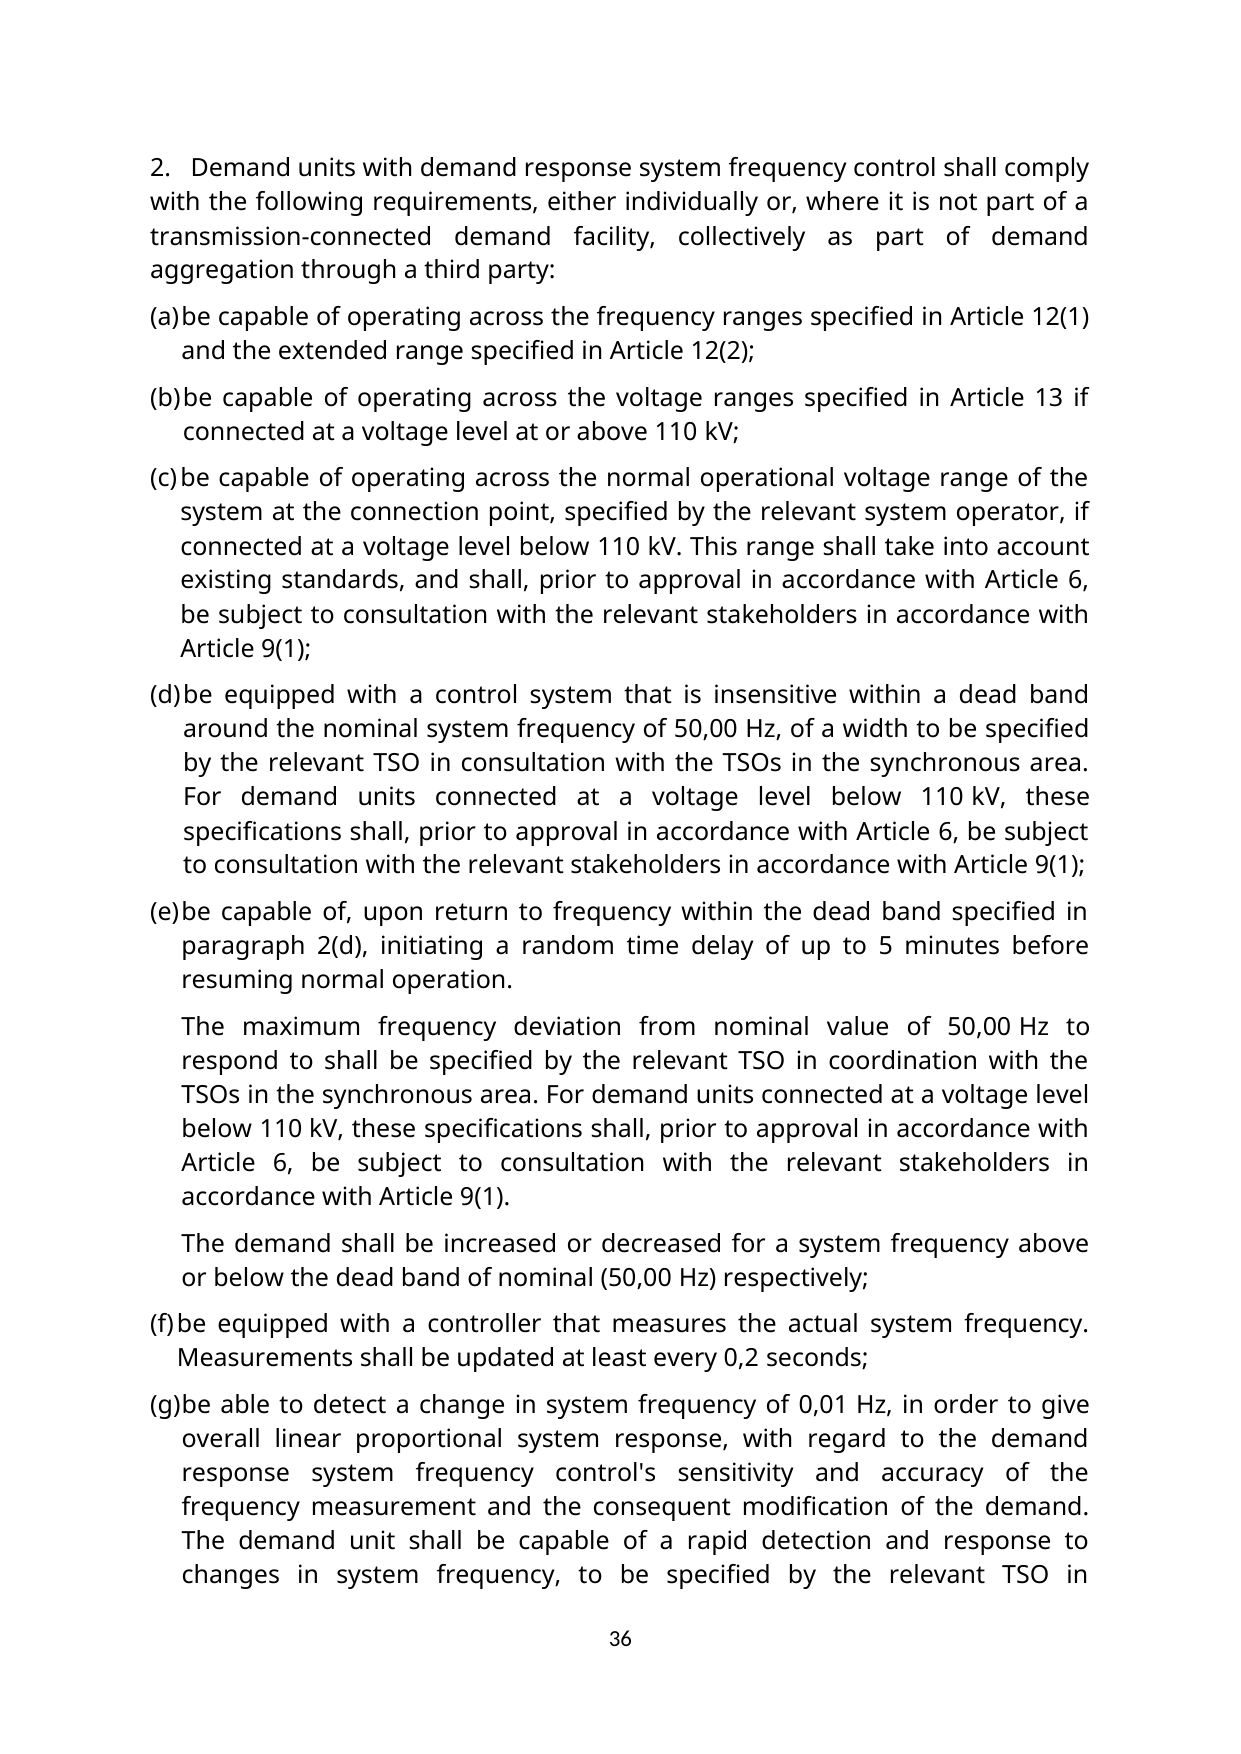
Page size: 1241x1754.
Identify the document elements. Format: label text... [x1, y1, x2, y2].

table_header (g) [150, 1374, 181, 1591]
table_header be equipped with a controller that measures the actual system frequency. Measurements shall be updated at least every 0,2 seconds; [177, 1294, 1090, 1374]
table_header (b) [150, 367, 183, 447]
table_header be equipped with a control system that is insensitive within a dead band around the nominal system frequency of 50,00 Hz, of a width to be specified by the relevant TSO in consultation with the TSOs in the synchronous area. For demand units connected at a voltage level below 110 kV, these specifications shall, prior to approval in accordance with Article 6, be subject to consultation with the relevant stakeholders in accordance with Article 9(1); [183, 664, 1090, 881]
table_header (f) [150, 1294, 177, 1374]
text 2. Demand units with demand response system frequency control shall comply with the following requirements, either individually or, where it is not part of a transmission-connected demand facility, collectively as part of demand aggregation through a third party: [150, 150, 1090, 286]
table_header be capable of, upon return to frequency within the dead band specified in paragraph 2(d), initiating a random time delay of up to 5 minutes before resuming normal operation. The maximum frequency deviation from nominal value of 50,00 Hz to respond to shall be specified by the relevant TSO in coordination with the TSOs in the synchronous area. For demand units connected at a voltage level below 110 kV, these specifications shall, prior to approval in accordance with Article 6, be subject to consultation with the relevant stakeholders in accordance with Article 9(1). The demand shall be increased or decreased for a system frequency above or below the dead band of nominal (50,00 Hz) respectively; [181, 881, 1090, 1293]
table_header be capable of operating across the normal operational voltage range of the system at the connection point, specified by the relevant system operator, if connected at a voltage level below 110 kV. This range shall take into account existing standards, and shall, prior to approval in accordance with Article 6, be subject to consultation with the relevant stakeholders in accordance with Article 9(1); [180, 448, 1090, 664]
table_header be capable of operating across the voltage ranges specified in Article 13 if connected at a voltage level at or above 110 kV; [183, 367, 1090, 447]
table_header (c) [150, 448, 180, 664]
table_header (d) [150, 664, 183, 881]
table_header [181, 1374, 1090, 1591]
table_header be capable of operating across the frequency ranges specified in Article 12(1) and the extended range specified in Article 12(2); [181, 286, 1090, 367]
table_header (a) [150, 286, 181, 367]
table_header (e) [150, 881, 181, 1293]
